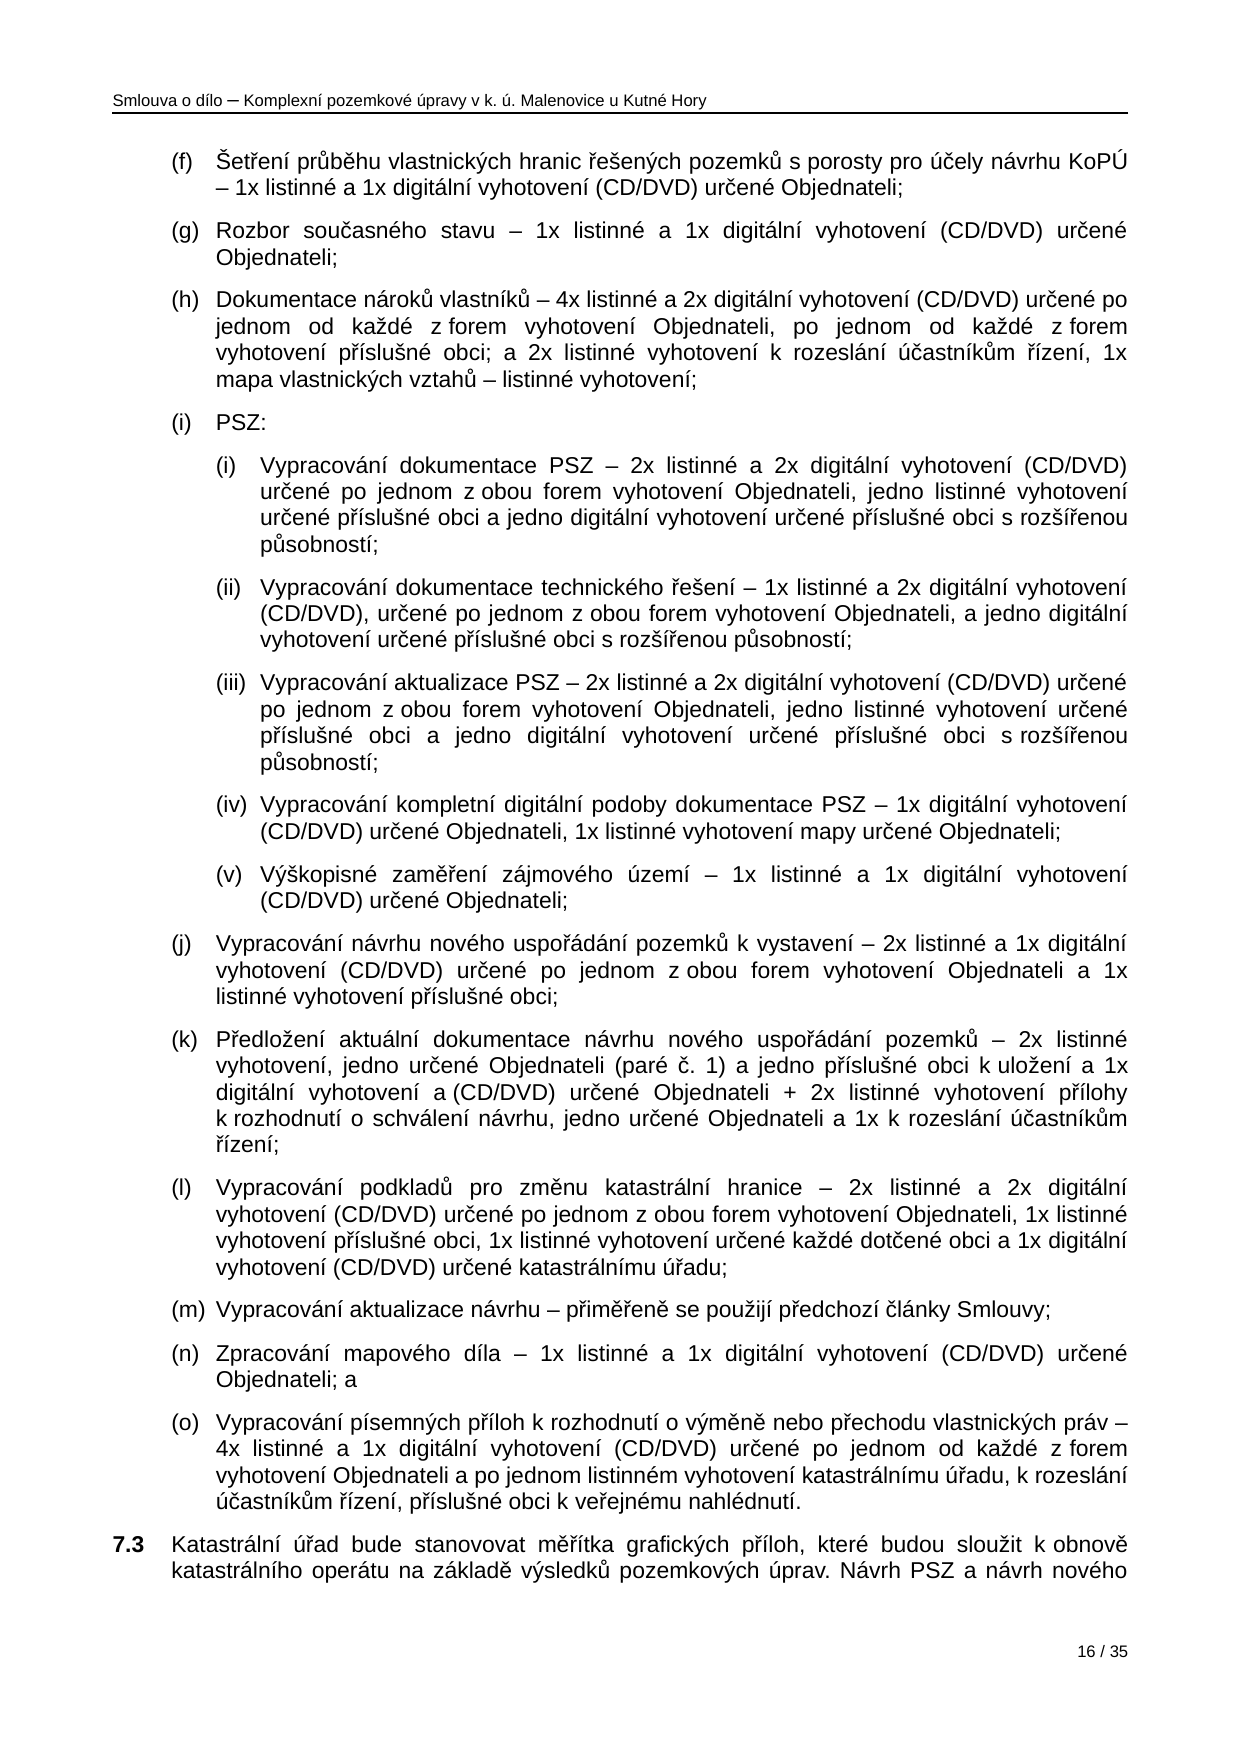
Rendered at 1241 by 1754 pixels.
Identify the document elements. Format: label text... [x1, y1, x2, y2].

list Vypracování aktualizace návrhu – přiměřeně se použijí předchozí články Smlouvy; [171, 1296, 1128, 1323]
list Šetření průběhu vlastnických hranic řešených pozemků s porosty pro účely návrhu KoPÚ – 1x listinné a 1x digitální vyhotovení (CD/DVD) určené Objednateli; [171, 148, 1128, 200]
list Rozbor současného stavu – 1x listinné a 1x digitální vyhotovení (CD/DVD) určené Objednateli; [171, 217, 1128, 270]
list Předložení aktuální dokumentace návrhu nového uspořádání pozemků – 2x listinné vyhotovení, jedno určené Objednateli (paré č. 1) a jedno příslušné obci k uložení a 1x digitální vyhotovení a (CD/DVD) určené Objednateli + 2x listinné vyhotovení přílohy k rozhodnutí o schválení návrhu, jedno určené Objednateli a 1x k rozeslání účastníkům řízení; [171, 1026, 1128, 1158]
list Vypracování aktualizace PSZ – 2x listinné a 2x digitální vyhotovení (CD/DVD) určené po jednom z obou forem vyhotovení Objednateli, jedno listinné vyhotovení určené příslušné obci a jedno digitální vyhotovení určené příslušné obci s rozšířenou působností; [216, 669, 1128, 775]
list Vypracování návrhu nového uspořádání pozemků k vystavení – 2x listinné a 1x digitální vyhotovení (CD/DVD) určené po jednom z obou forem vyhotovení Objednateli a 1x listinné vyhotovení příslušné obci; [171, 930, 1128, 1009]
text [112, 1531, 1128, 1584]
list Vypracování podkladů pro změnu katastrální hranice – 2x listinné a 2x digitální vyhotovení (CD/DVD) určené po jednom z obou forem vyhotovení Objednateli, 1x listinné vyhotovení příslušné obci, 1x listinné vyhotovení určené každé dotčené obci a 1x digitální vyhotovení (CD/DVD) určené katastrálnímu úřadu; [171, 1174, 1128, 1280]
list Vypracování kompletní digitální podoby dokumentace PSZ – 1x digitální vyhotovení (CD/DVD) určené Objednateli, 1x listinné vyhotovení mapy určené Objednateli; [216, 791, 1128, 844]
list Vypracování dokumentace technického řešení – 1x listinné a 2x digitální vyhotovení (CD/DVD), určené po jednom z obou forem vyhotovení Objednateli, a jedno digitální vyhotovení určené příslušné obci s rozšířenou působností; [216, 574, 1128, 653]
list Vypracování dokumentace PSZ – 2x listinné a 2x digitální vyhotovení (CD/DVD) určené po jednom z obou forem vyhotovení Objednateli, jedno listinné vyhotovení určené příslušné obci a jedno digitální vyhotovení určené příslušné obci s rozšířenou působností; [216, 452, 1128, 557]
list Dokumentace nároků vlastníků – 4x listinné a 2x digitální vyhotovení (CD/DVD) určené po jednom od každé z forem vyhotovení Objednateli, po jednom od každé z forem vyhotovení příslušné obci; a 2x listinné vyhotovení k rozeslání účastníkům řízení, 1x mapa vlastnických vztahů – listinné vyhotovení; [171, 286, 1128, 392]
list Zpracování mapového díla – 1x listinné a 1x digitální vyhotovení (CD/DVD) určené Objednateli; a [171, 1339, 1128, 1392]
list Vypracování písemných příloh k rozhodnutí o výměně nebo přechodu vlastnických práv – 4x listinné a 1x digitální vyhotovení (CD/DVD) určené po jednom od každé z forem vyhotovení Objednateli a po jednom listinném vyhotovení katastrálnímu úřadu, k rozeslání účastníkům řízení, příslušné obci k veřejnému nahlédnutí. [171, 1409, 1128, 1514]
list PSZ: [171, 408, 1128, 435]
list Výškopisné zaměření zájmového území – 1x listinné a 1x digitální vyhotovení (CD/DVD) určené Objednateli; [216, 861, 1128, 913]
